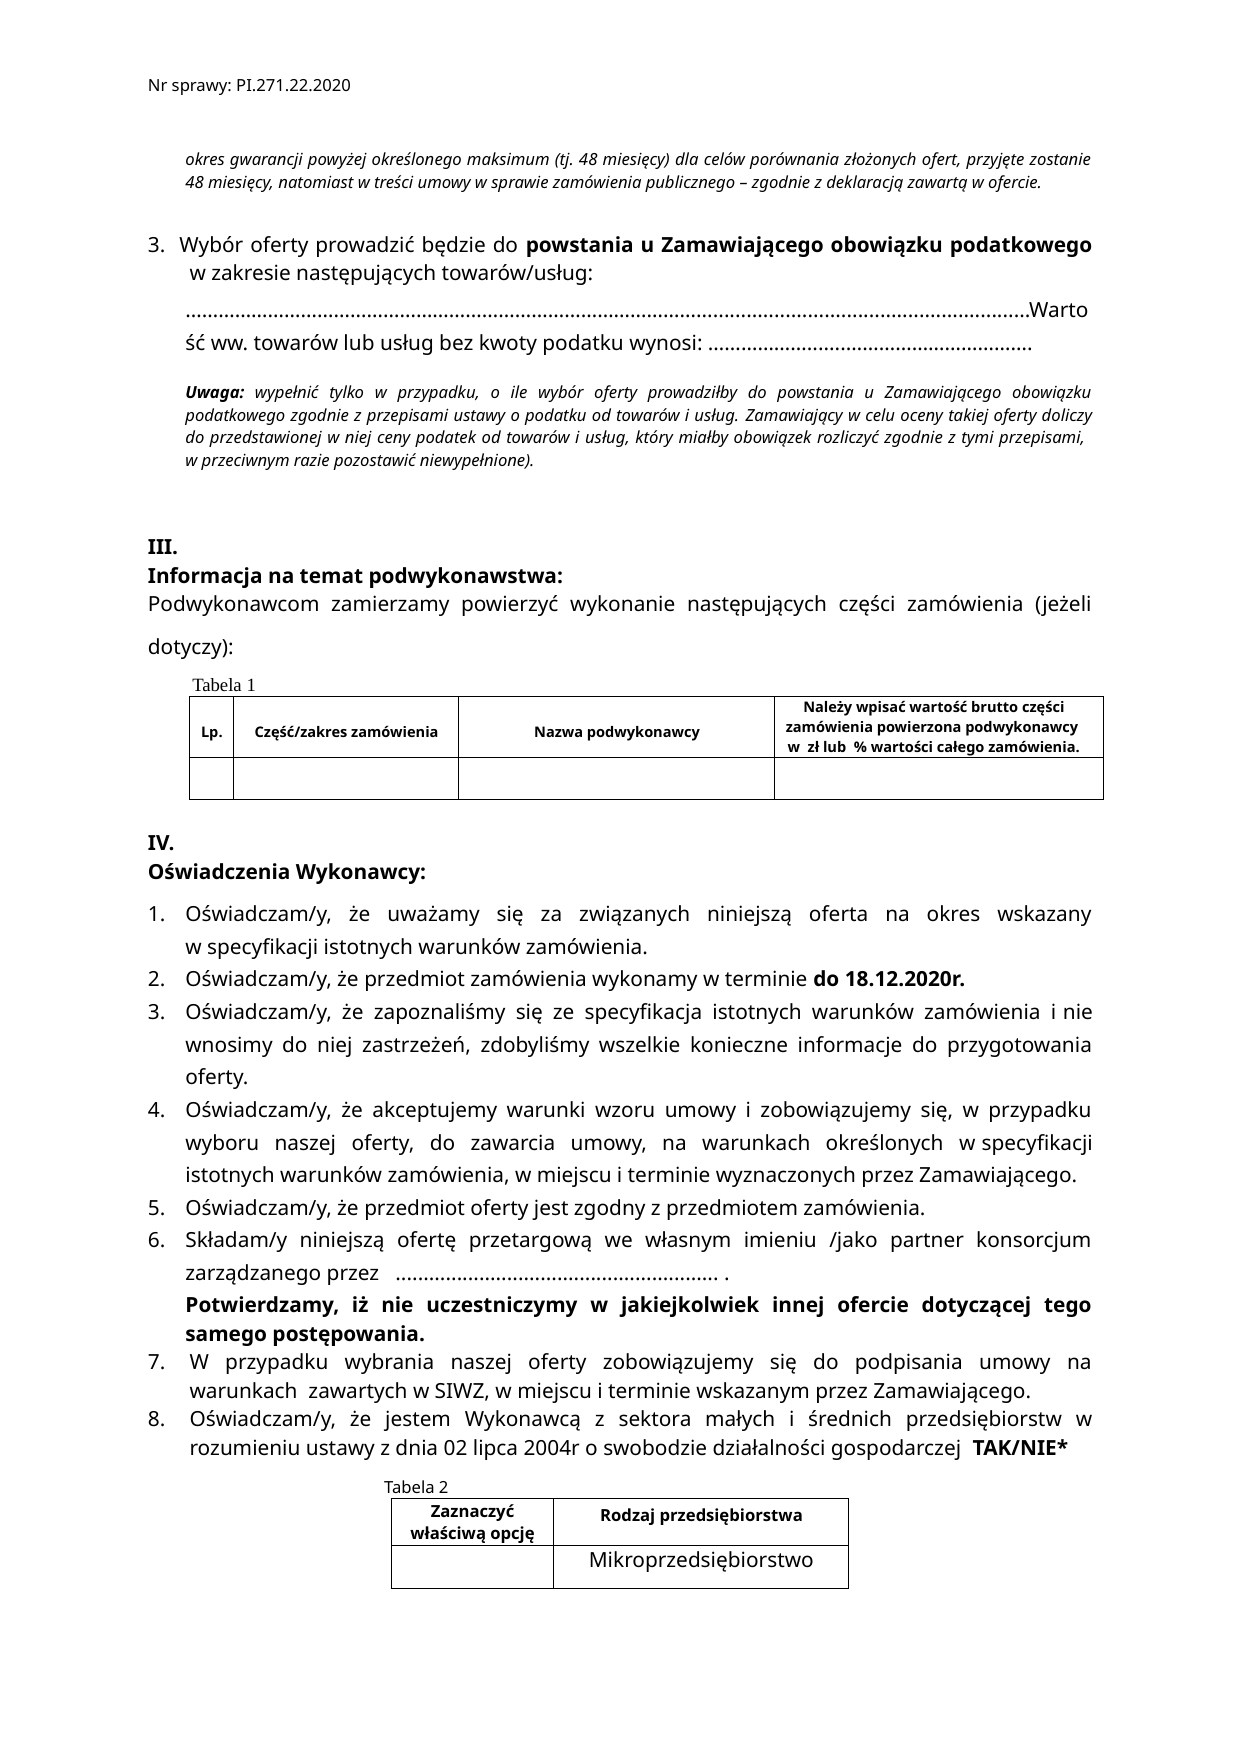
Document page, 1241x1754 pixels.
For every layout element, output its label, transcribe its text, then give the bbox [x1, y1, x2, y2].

text 3. Wybór oferty prowadzić będzie do powstania u Zamawiającego obowiązku podatkowego w zakresie następujących towarów/usług: [148, 230, 1093, 287]
text Informacja na temat podwykonawstwa: [148, 561, 1093, 589]
text Podwykonawcom zamierzamy powierzyć wykonanie następujących części zamówienia (jeżeli dotyczy): [148, 589, 1093, 660]
text Uwaga: wypełnić tylko w przypadku, o ile wybór oferty prowadziłby do powstania u Zamawiającego obowiązku podatkowego zgodnie z przepisami ustawy o podatku od towarów i usług. Zamawiający w celu oceny takiej oferty doliczy do przedstawionej w niej ceny podatek od towarów i usług, który miałby obowiązek rozliczyć zgodnie z tymi przepisami, w przeciwnym razie pozostawić niewypełnione). [185, 381, 1093, 471]
text IV. [148, 828, 1093, 857]
table_header Rodzaj przedsiębiorstwa [554, 1499, 848, 1544]
text Oświadczenia Wykonawcy: [148, 857, 1093, 885]
table_header Część/zakres zamówienia [234, 697, 458, 757]
table_cell [234, 758, 458, 799]
table_cell [392, 1546, 553, 1588]
list W przypadku wybrania naszej oferty zobowiązujemy się do podpisania umowy na warunkach zawartych w SIWZ, w miejscu i terminie wskazanym przez Zamawiającego. [148, 1347, 1093, 1404]
table_header Lp. [190, 697, 233, 757]
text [185, 148, 1093, 193]
list Oświadczam/y, że przedmiot oferty jest zgodny z przedmiotem zamówienia. [148, 1193, 1093, 1221]
table_header Należy wpisać wartość brutto części zamówienia powierzona podwykonawcy w zł lub % wartości całego zamówienia. [775, 697, 1103, 757]
text Tabela 2 [148, 1475, 1093, 1498]
table_header Nazwa podwykonawcy [459, 697, 774, 757]
table_cell [775, 758, 1103, 799]
table_cell [190, 758, 233, 799]
text Potwierdzamy, iż nie uczestniczymy w jakiejkolwiek innej ofercie dotyczącej tego samego postępowania. [185, 1291, 1093, 1347]
table_cell Mikroprzedsiębiorstwo [554, 1546, 848, 1588]
list Oświadczam/y, że uważamy się za związanych niniejszą oferta na okres wskazany w specyfikacji istotnych warunków zamówienia. [148, 899, 1093, 960]
text III. [148, 532, 1093, 561]
table_cell [459, 758, 774, 799]
list Składam/y niniejszą ofertę przetargową we własnym imieniu /jako partner konsorcjum zarządzanego przez .......................................................... . [148, 1225, 1093, 1286]
list Oświadczam/y, że jestem Wykonawcą z sektora małych i średnich przedsiębiorstw w rozumieniu ustawy z dnia 02 lipca 2004r o swobodzie działalności gospodarczej TAK/NIE* [148, 1404, 1093, 1461]
list Oświadczam/y, że akceptujemy warunki wzoru umowy i zobowiązujemy się, w przypadku wyboru naszej oferty, do zawarcia umowy, na warunkach określonych w specyfikacji istotnych warunków zamówienia, w miejscu i terminie wyznaczonych przez Zamawiającego. [148, 1095, 1093, 1189]
list Oświadczam/y, że zapoznaliśmy się ze specyfikacja istotnych warunków zamówienia i nie wnosimy do niej zastrzeżeń, zdobyliśmy wszelkie konieczne informacje do przygotowania oferty. [148, 997, 1093, 1091]
text …………………………………………………………………………………............................................................Wartość ww. towarów lub usług bez kwoty podatku wynosi: ……………….......……………………………. [185, 295, 1093, 356]
list Oświadczam/y, że przedmiot zamówienia wykonamy w terminie do 18.12.2020r. [148, 964, 1093, 993]
table_header Zaznaczyć właściwą opcję [392, 1499, 553, 1544]
text Tabela 1 [192, 674, 1093, 696]
